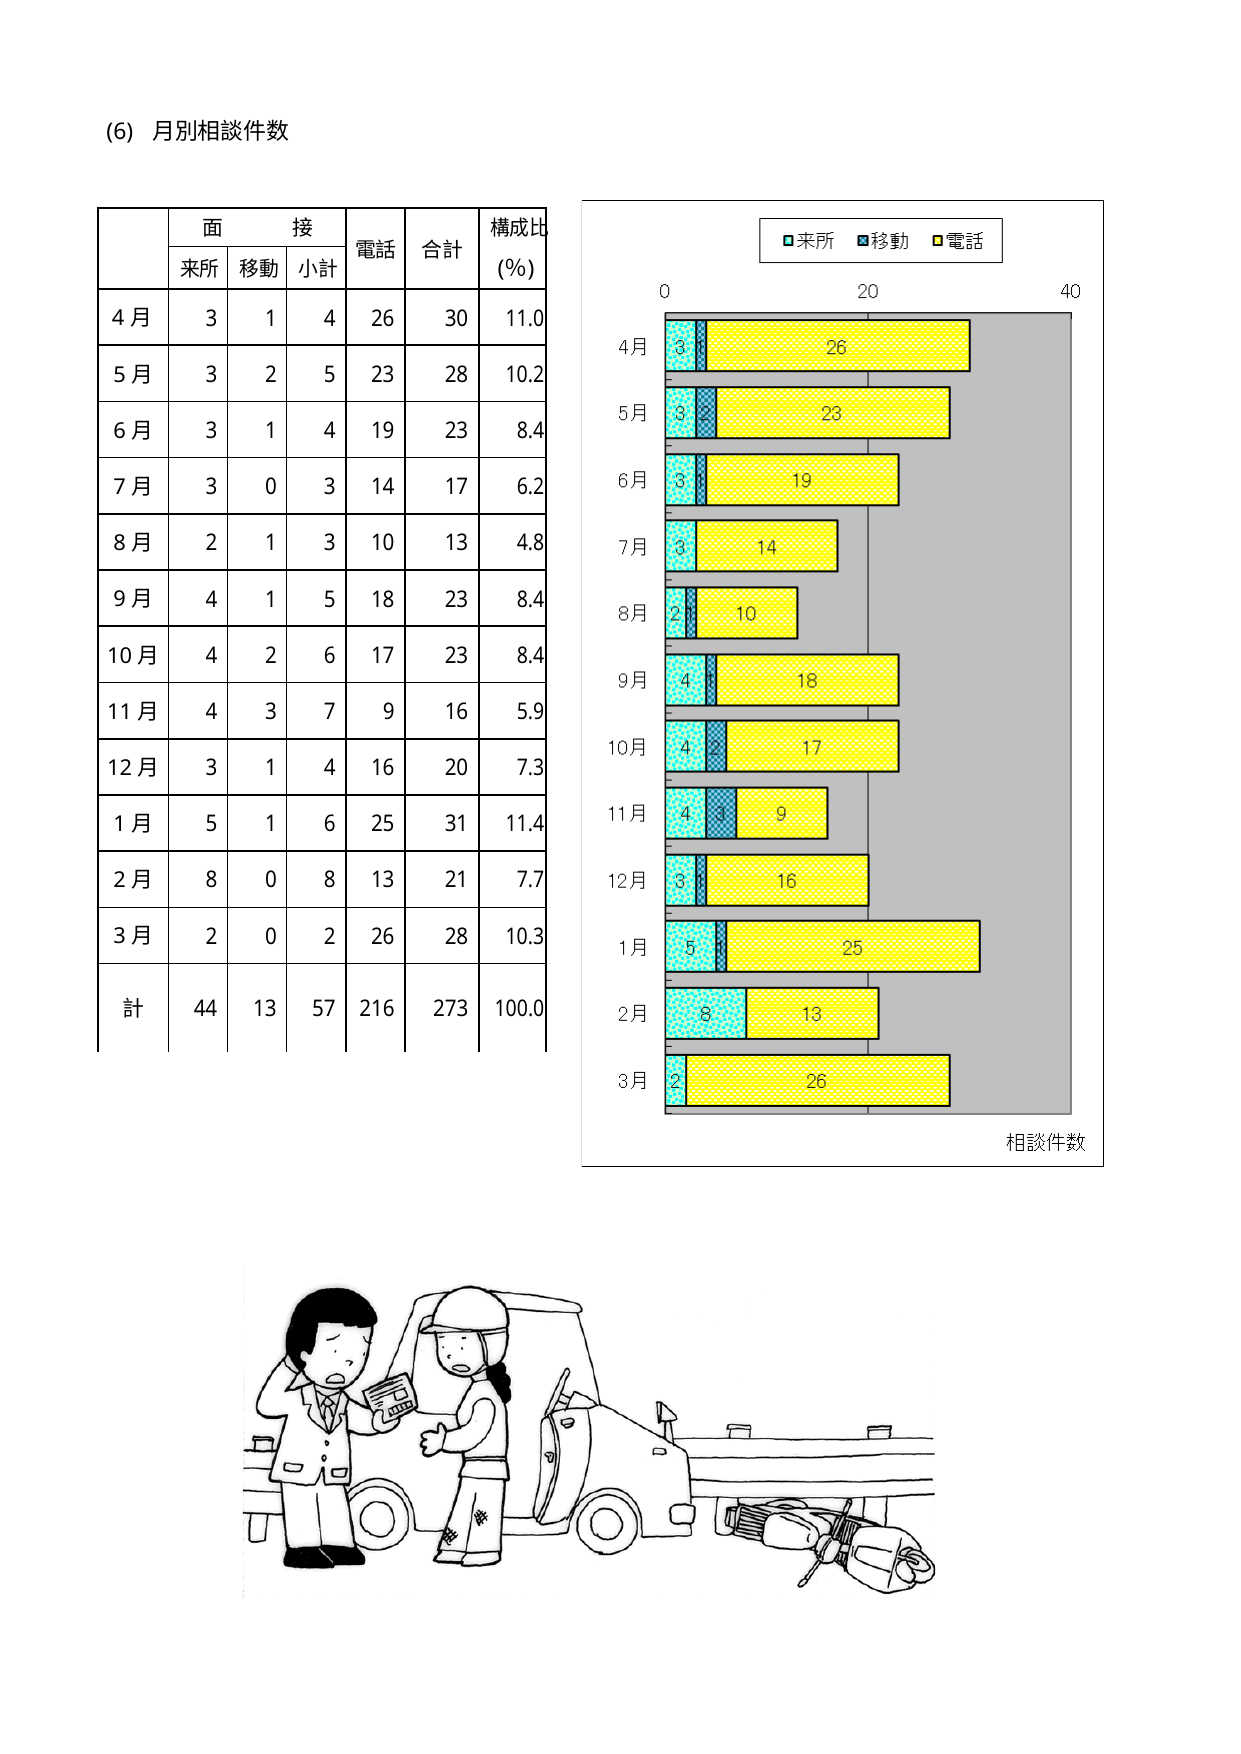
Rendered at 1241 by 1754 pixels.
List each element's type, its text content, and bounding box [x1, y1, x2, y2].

picture [242, 1269, 936, 1599]
list 月別相談件数 [106, 114, 1180, 146]
picture [581, 200, 1104, 1167]
